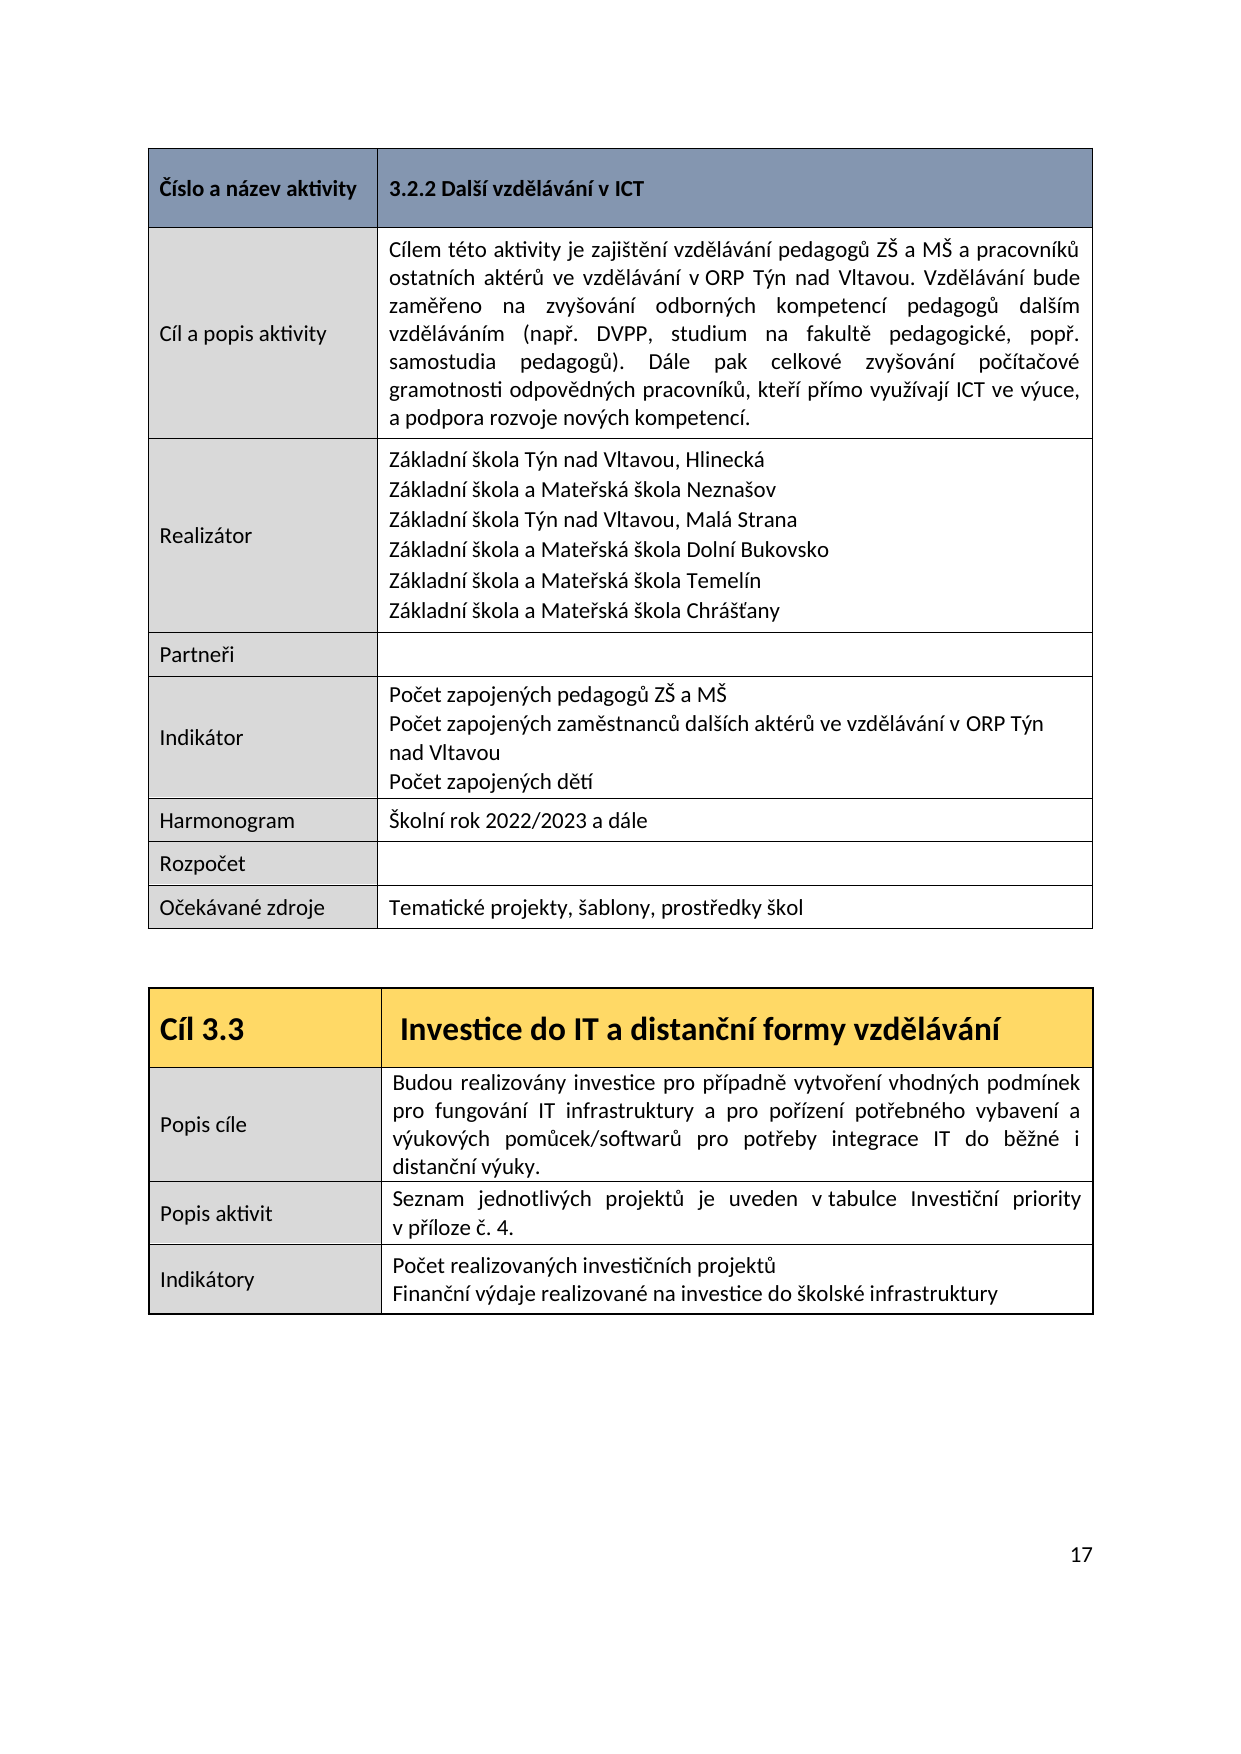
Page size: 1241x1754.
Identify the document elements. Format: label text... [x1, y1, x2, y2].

table_cell Cílem této aktivity je zajištění vzdělávání pedagogů ZŠ a MŠ a pracovníků ostatních aktérů ve vzdělávání v ORP Týn nad Vltavou. Vzdělávání bude zaměřeno na zvyšování odborných kompetencí pedagogů dalším vzděláváním (např. DVPP, studium na fakultě pedagogické, popř. samostudia pedagogů). Dále pak celkové zvyšování počítačové gramotnosti odpovědných pracovníků, kteří přímo využívají ICT ve výuce, a podpora rozvoje nových kompetencí. [378, 228, 1092, 438]
table_cell Cíl a popis aktivity [149, 228, 377, 438]
table_cell Partneři [149, 633, 377, 676]
table_cell Popis aktivit [150, 1182, 381, 1243]
table_cell Školní rok 2022/2023 a dále [378, 799, 1092, 841]
table_header 3.2.2 Další vzdělávání v ICT [378, 149, 1092, 227]
table_cell Tematické projekty, šablony, prostředky škol [378, 886, 1092, 928]
table_cell Realizátor [149, 439, 377, 632]
table_cell [378, 633, 1092, 676]
table_cell Rozpočet [149, 842, 377, 884]
table_cell Budou realizovány investice pro případně vytvoření vhodných podmínek pro fungování IT infrastruktury a pro pořízení potřebného vybavení a výukových pomůcek/softwarů pro potřeby integrace IT do běžné i distanční výuky. [382, 1068, 1092, 1181]
table_cell Očekávané zdroje [149, 886, 377, 928]
table_cell Indikátor [149, 677, 377, 797]
table_header Číslo a název aktivity [149, 149, 377, 227]
table_header Investice do IT a distanční formy vzdělávání [382, 989, 1092, 1067]
table_cell Harmonogram [149, 799, 377, 841]
table_cell [378, 842, 1092, 884]
table_cell Seznam jednotlivých projektů je uveden v tabulce Investiční priority v příloze č. 4. [382, 1182, 1092, 1243]
table_cell Počet zapojených pedagogů ZŠ a MŠ Počet zapojených zaměstnanců dalších aktérů ve vzdělávání v ORP Týn nad Vltavou Počet zapojených dětí [378, 677, 1092, 797]
table_header Cíl 3.3 [150, 989, 381, 1067]
table_cell Počet realizovaných investičních projektů Finanční výdaje realizované na investice do školské infrastruktury [382, 1245, 1092, 1313]
table_cell Základní škola Týn nad Vltavou, Hlinecká Základní škola a Mateřská škola Neznašov Základní škola Týn nad Vltavou, Malá Strana Základní škola a Mateřská škola Dolní Bukovsko Základní škola a Mateřská škola Temelín Základní škola a Mateřská škola Chrášťany [378, 439, 1092, 632]
table_cell Indikátory [150, 1245, 381, 1313]
table_cell Popis cíle [150, 1068, 381, 1181]
